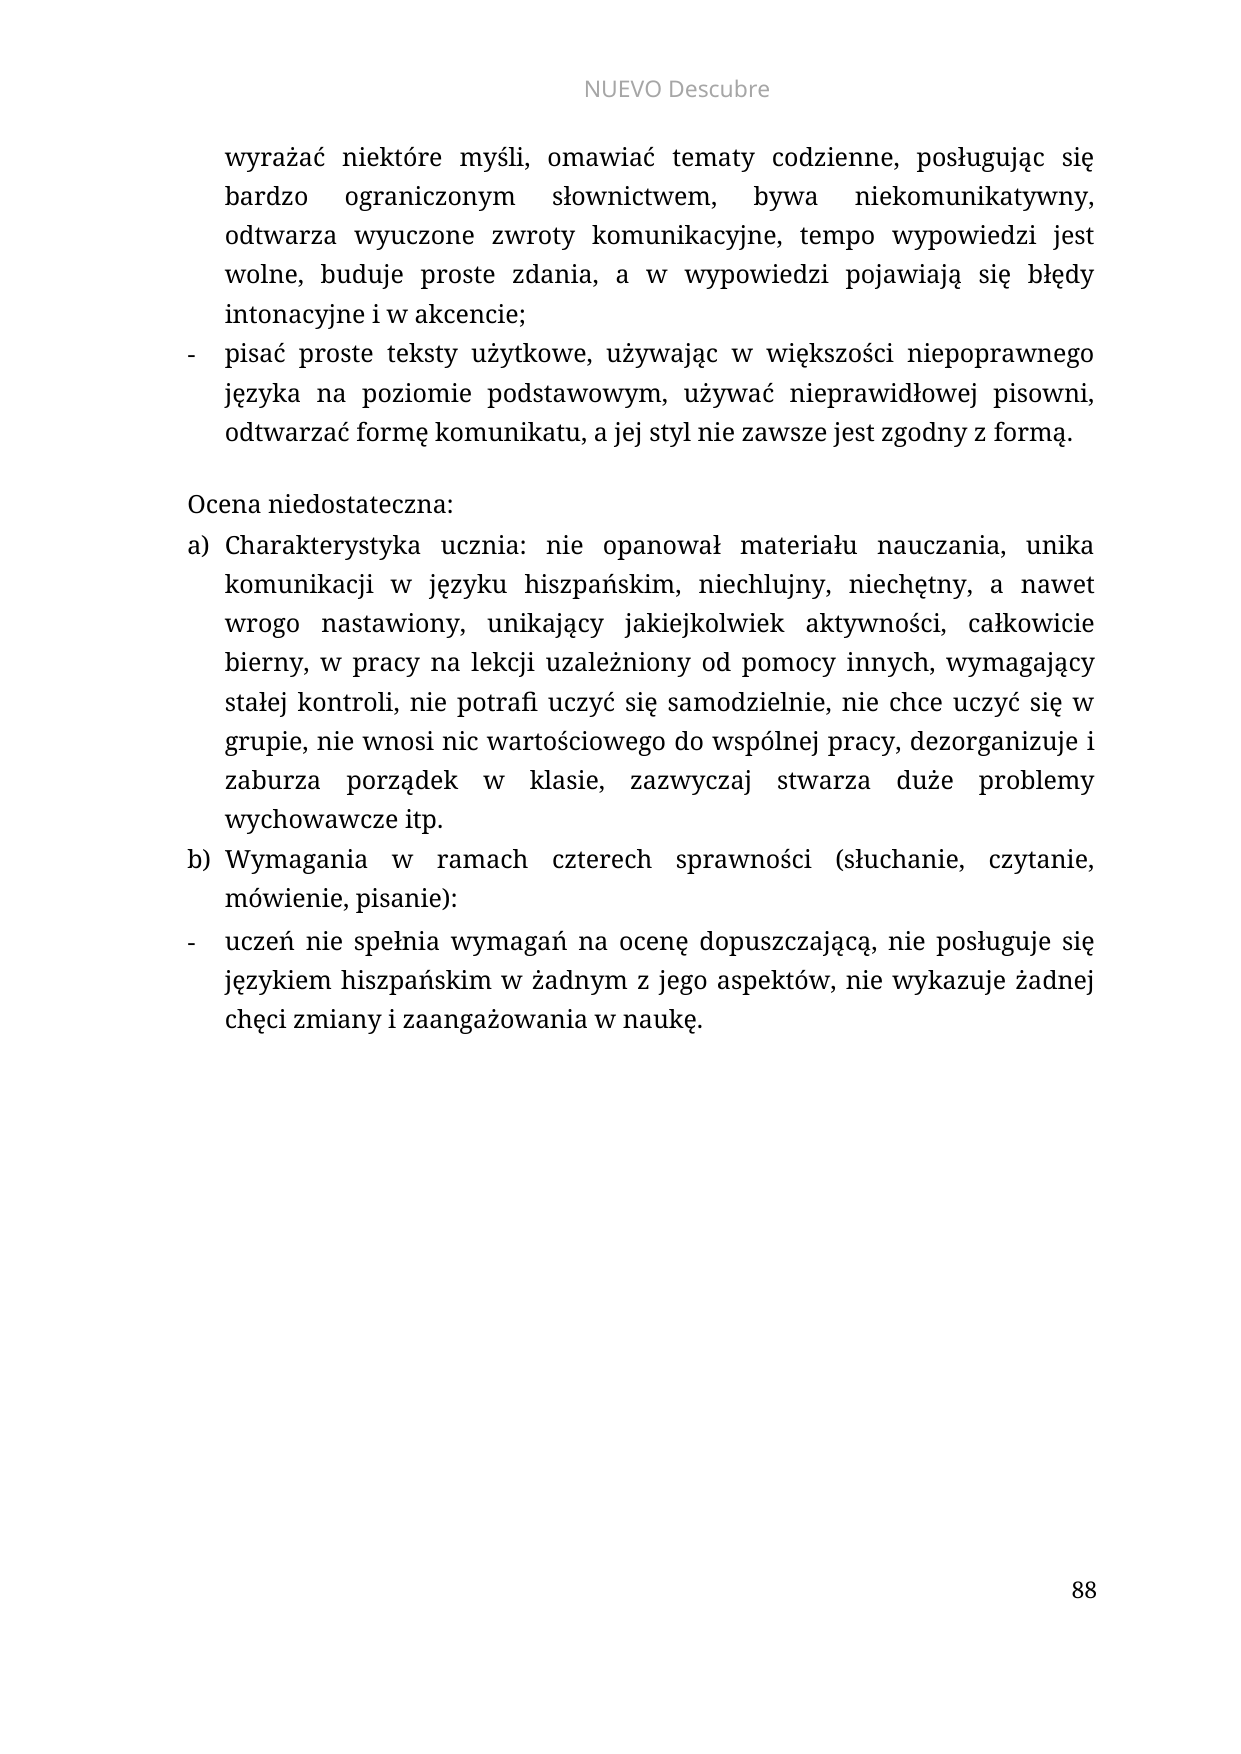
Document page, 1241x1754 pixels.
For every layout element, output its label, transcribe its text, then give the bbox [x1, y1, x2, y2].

list Charakterystyka ucznia: nie opanował materiału nauczania, unika komunikacji w języku hiszpańskim, niechlujny, niechętny, a nawet wrogo nastawiony, unikający jakiejkolwiek aktywności, całkowicie bierny, w pracy na lekcji uzależniony od pomocy innych, wymagający stałej kontroli, nie potrafi uczyć się samodzielnie, nie chce uczyć się w grupie, nie wnosi nic wartościowego do wspólnej pracy, dezorganizuje i zaburza porządek w klasie, zazwyczaj stwarza duże problemy wychowawcze itp. [187, 528, 1095, 836]
list Wymagania w ramach czterech sprawności (słuchanie, czytanie, mówienie, pisanie): [187, 842, 1095, 915]
list uczeń nie spełnia wymagań na ocenę dopuszczającą, nie posługuje się językiem hiszpańskim w żadnym z jego aspektów, nie wykazuje żadnej chęci zmiany i zaangażowania w naukę. [187, 924, 1095, 1036]
text Ocena niedostateczna: [187, 487, 1180, 521]
list pisać proste teksty użytkowe, używając w większości niepoprawnego języka na poziomie podstawowym, używać nieprawidłowej pisowni, odtwarzać formę komunikatu, a jej styl nie zawsze jest zgodny z formą. [187, 336, 1095, 448]
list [187, 139, 1095, 330]
